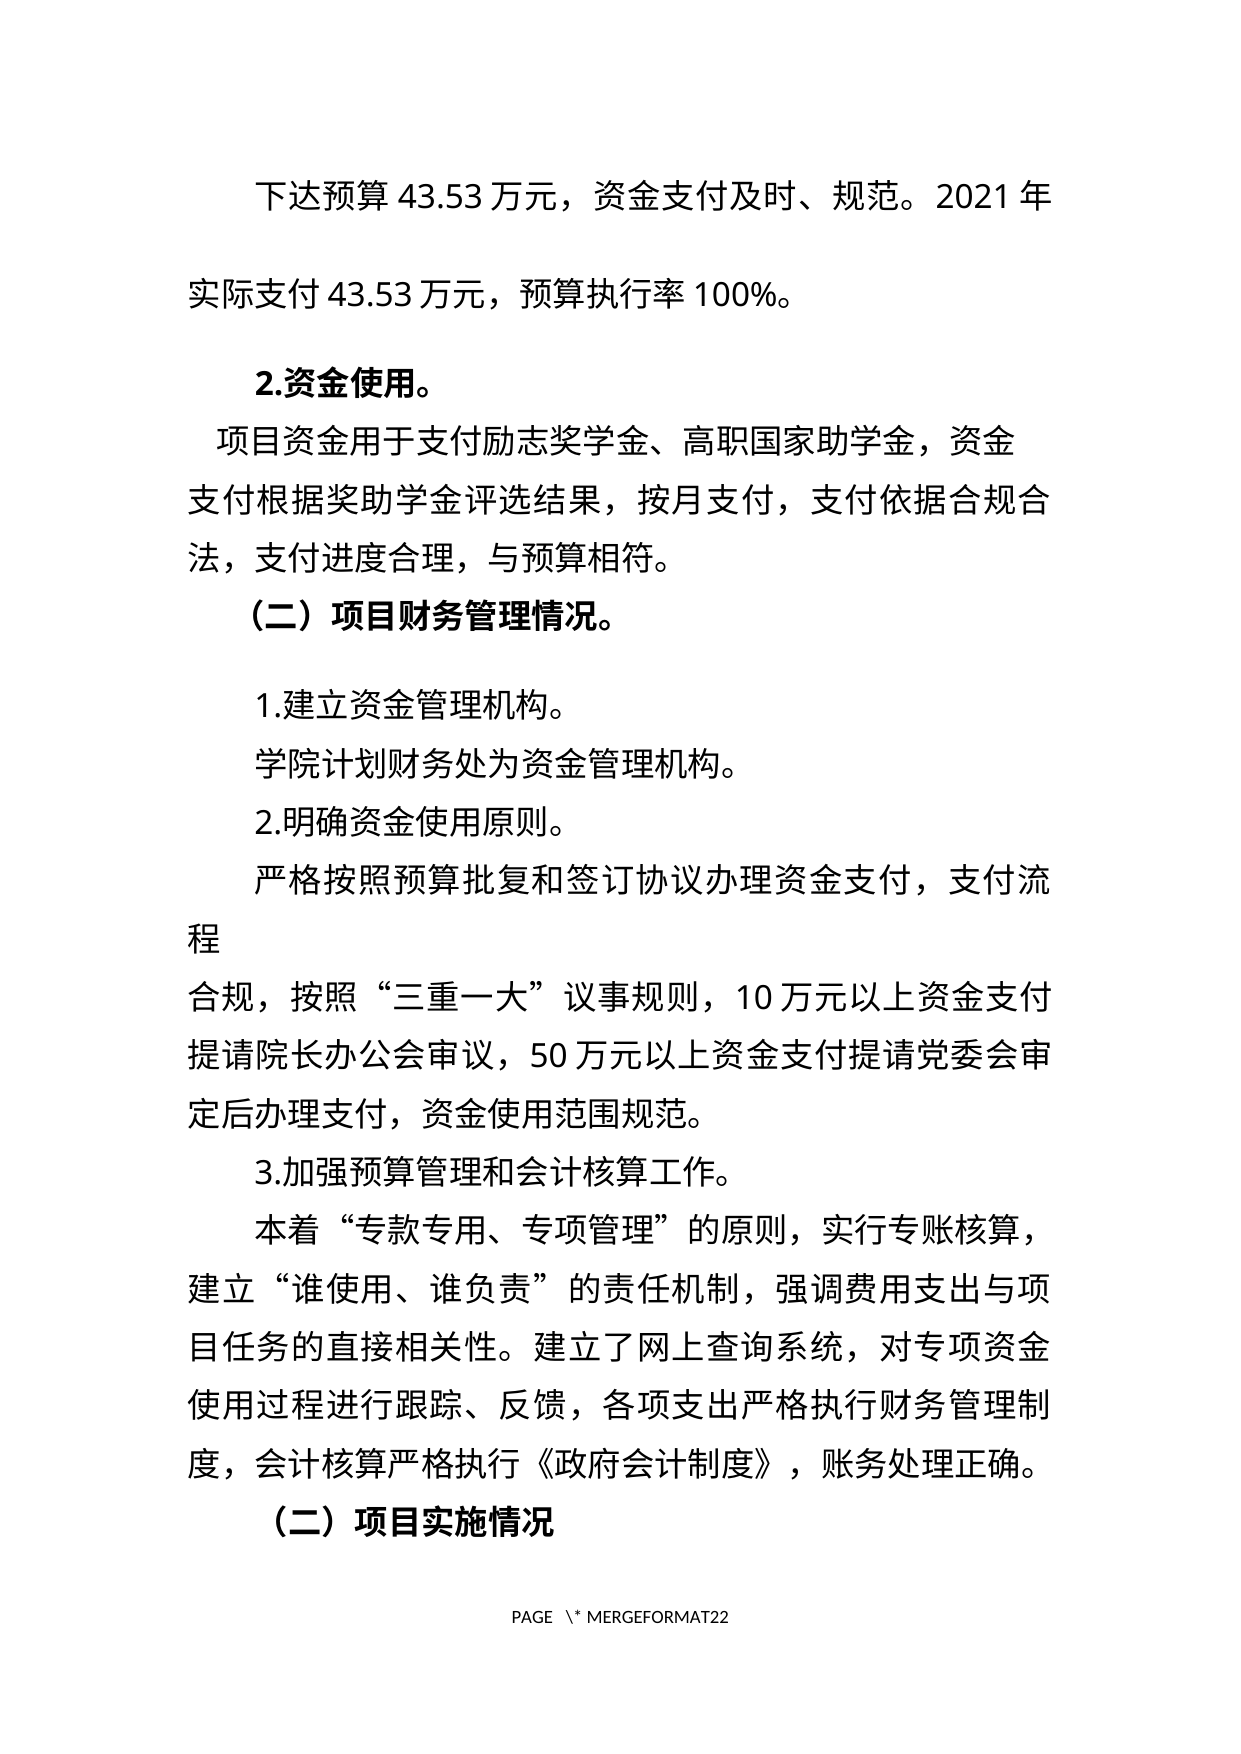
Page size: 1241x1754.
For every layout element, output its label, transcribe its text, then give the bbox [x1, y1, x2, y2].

text 建立“谁使用、谁负责”的责任机制，强调费用支出与项目任务的直接相关性。建立了网上查询系统，对专项资金使用过程进行跟踪、反馈，各项支出严格执行财务管理制度，会计核算严格执行《政府会计制度》，账务处理正确。 [187, 1254, 1053, 1488]
text （二）项目财务管理情况。 [231, 582, 1053, 647]
text 3.加强预算管理和会计核算工作。 [187, 1138, 1053, 1196]
text 下达预算43.53万元，资金支付及时、规范。2021年实际支付43.53万元，预算执行率100%。 [187, 162, 1053, 324]
text 2.资金使用。 [187, 349, 1053, 407]
text 1.建立资金管理机构。 [187, 671, 1053, 729]
list 项目实施情况 [187, 1488, 1053, 1553]
text 严格按照预算批复和签订协议办理资金支付，支付流程 [187, 846, 1053, 963]
text 学院计划财务处为资金管理机构。 [187, 729, 1053, 788]
text 2.明确资金使用原则。 [187, 788, 1053, 846]
text 支付根据奖助学金评选结果，按月支付，支付依据合规合法，支付进度合理，与预算相符。 [187, 465, 1053, 582]
text 本着“专款专用、专项管理”的原则，实行专账核算， [187, 1196, 1053, 1254]
text 合规，按照“三重一大”议事规则，10万元以上资金支付提请院长办公会审议，50万元以上资金支付提请党委会审定后办理支付，资金使用范围规范。 [187, 963, 1053, 1138]
text 项目资金用于支付励志奖学金、高职国家助学金，资金 [187, 407, 1053, 465]
